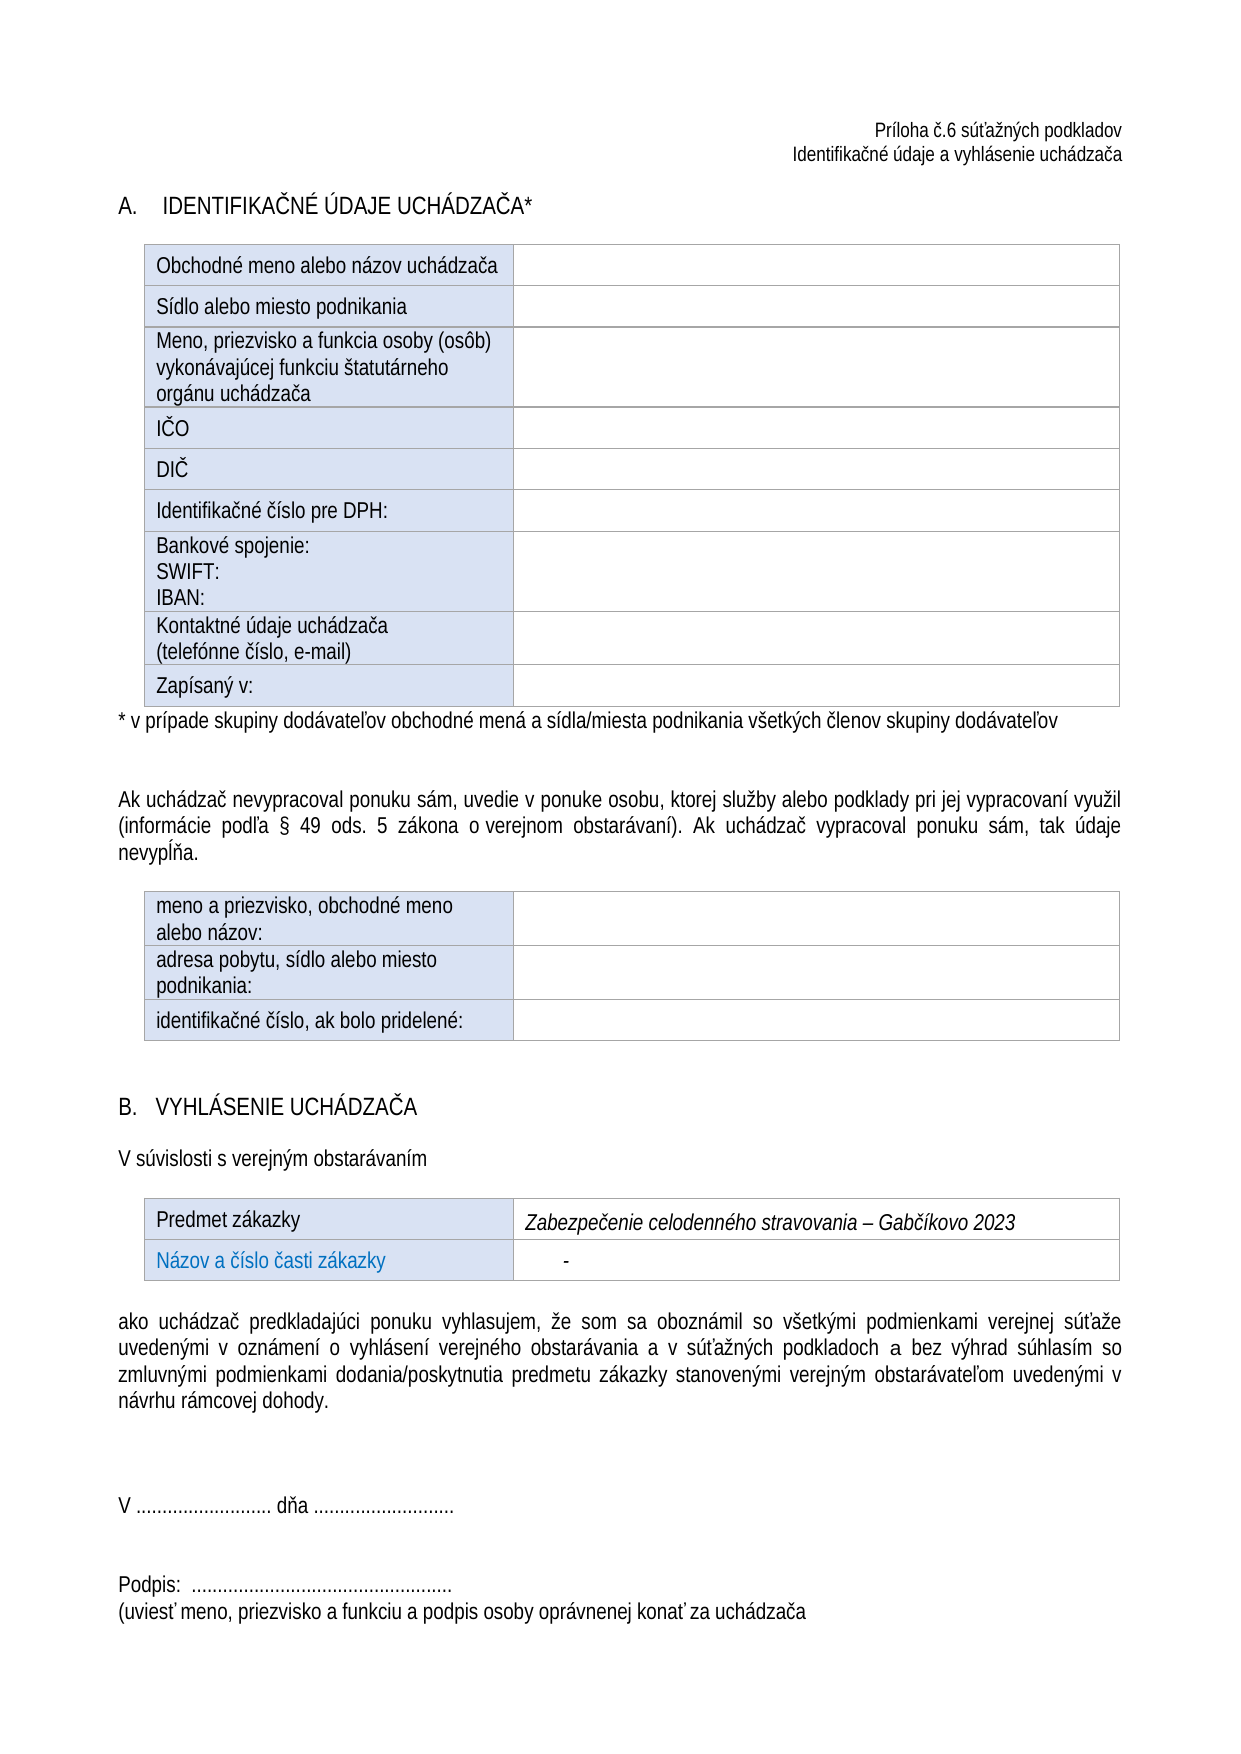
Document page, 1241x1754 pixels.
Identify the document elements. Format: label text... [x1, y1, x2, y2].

table_header Obchodné meno alebo názov uchádzača [145, 245, 513, 285]
text ako uchádzač predkladajúci ponuku vyhlasujem, že som sa oboznámil so všetkými podmienkami verejnej súťaže uvedenými v oznámení o vyhlásení verejného obstarávania a v súťažných podkladoch a bez výhrad súhlasím so zmluvnými podmienkami dodania/poskytnutia predmetu zákazky stanovenými verejným obstarávateľom uvedenými v návrhu rámcovej dohody. [118, 1308, 1122, 1413]
text Identifikačné údaje a vyhlásenie uchádzača [118, 142, 1122, 166]
table_cell [514, 665, 1119, 706]
table_cell identifikačné číslo, ak bolo pridelené: [145, 1000, 513, 1040]
table_cell IČO [145, 408, 513, 448]
table_cell adresa pobytu, sídlo alebo miesto podnikania: [145, 946, 513, 999]
text V súvislosti s verejným obstarávaním [118, 1145, 1122, 1171]
table_cell [514, 490, 1119, 531]
table_cell Sídlo alebo miesto podnikania [145, 286, 513, 326]
table_cell [514, 532, 1119, 611]
table_cell Meno, priezvisko a funkcia osoby (osôb) vykonávajúcej funkciu štatutárneho orgánu uchádzača [145, 328, 513, 406]
text Ak uchádzač nevypracoval ponuku sám, uvedie v ponuke osobu, ktorej služby alebo podklady pri jej vypracovaní využil (informácie podľa § 49 ods. 5 zákona o verejnom obstarávaní). Ak uchádzač vypracoval ponuku sám, tak údaje nevypĺňa. [118, 786, 1122, 865]
text V .......................... dňa ........................... [118, 1492, 1122, 1519]
text (uviesť meno, priezvisko a funkciu a podpis osoby oprávnenej konať za uchádzača [118, 1598, 1122, 1624]
table_cell [514, 1000, 1119, 1040]
table_cell Zapísaný v: [145, 665, 513, 706]
table_header Zabezpečenie celodenného stravovania – Gabčíkovo 2023 [514, 1199, 1119, 1239]
table_header [514, 245, 1119, 285]
table_cell [514, 449, 1119, 489]
table_cell [514, 946, 1119, 999]
table_cell [514, 408, 1119, 448]
text Príloha č.6 súťažných podkladov [118, 118, 1122, 142]
text Podpis: .................................................. [118, 1571, 1122, 1598]
table_cell [514, 286, 1119, 326]
subtitle IDENTIFIKAČNÉ ÚDAJE UCHÁDZAČA* [118, 191, 1122, 220]
table_header meno a priezvisko, obchodné meno alebo názov: [145, 892, 513, 945]
table_cell Kontaktné údaje uchádzača (telefónne číslo, e-mail) [145, 612, 513, 664]
table_cell Identifikačné číslo pre DPH: [145, 490, 513, 531]
table_cell [514, 328, 1119, 406]
table_cell Bankové spojenie: SWIFT: IBAN: [145, 532, 513, 611]
table_header [514, 892, 1119, 945]
table_cell DIČ [145, 449, 513, 489]
table_cell Názov a číslo časti zákazky [145, 1240, 513, 1280]
table_cell [514, 1240, 1119, 1280]
table_header Predmet zákazky [145, 1199, 513, 1239]
text * v prípade skupiny dodávateľov obchodné mená a sídla/miesta podnikania všetkých členov skupiny dodávateľov [118, 707, 1122, 733]
table_cell [514, 612, 1119, 664]
subtitle B. VYHLÁSENIE UCHÁDZAČA [118, 1092, 1122, 1121]
